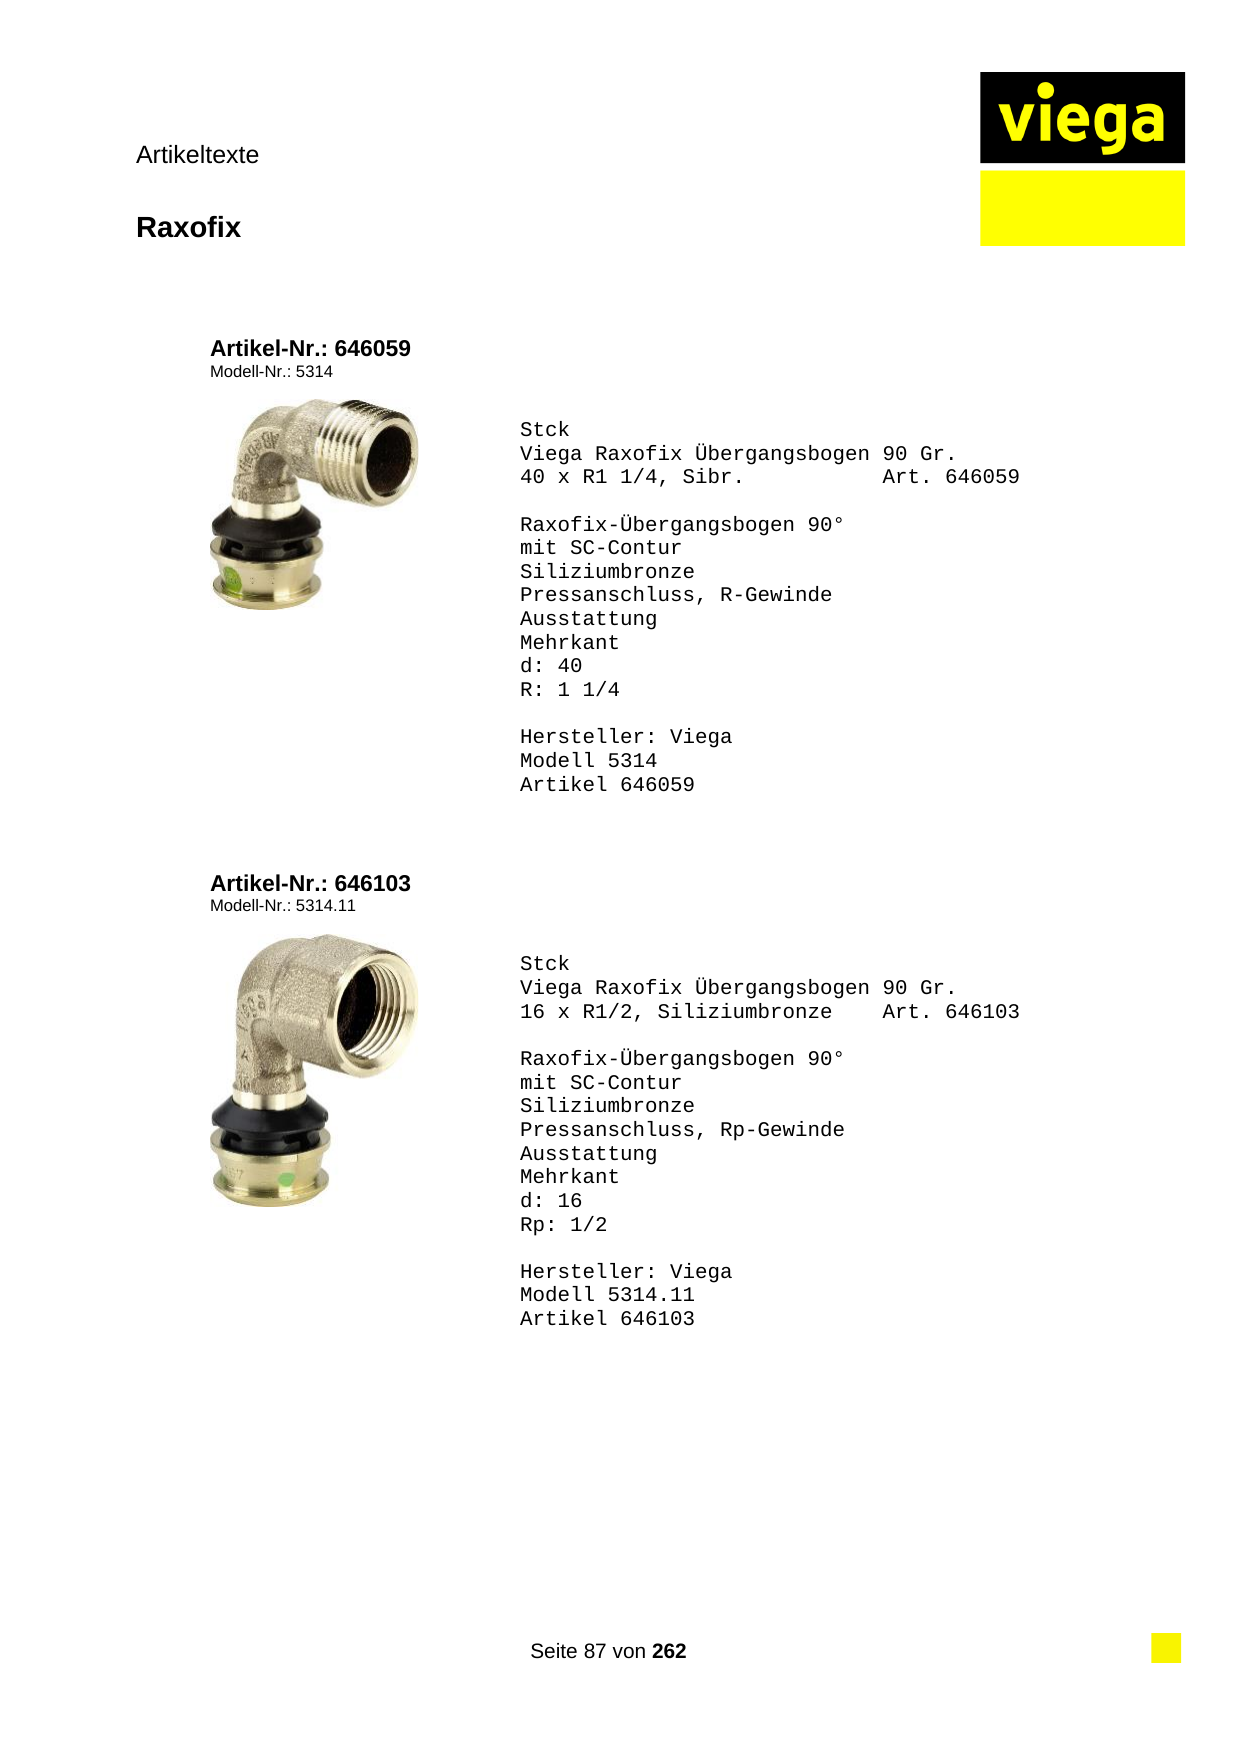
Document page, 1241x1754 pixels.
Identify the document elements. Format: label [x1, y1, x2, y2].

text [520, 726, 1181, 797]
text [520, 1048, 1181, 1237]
picture [980, 72, 1186, 246]
picture [210, 399, 419, 610]
picture [210, 934, 419, 1207]
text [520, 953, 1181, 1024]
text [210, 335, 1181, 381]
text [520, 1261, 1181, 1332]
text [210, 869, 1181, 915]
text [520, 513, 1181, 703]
picture [1151, 1633, 1182, 1663]
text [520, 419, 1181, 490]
